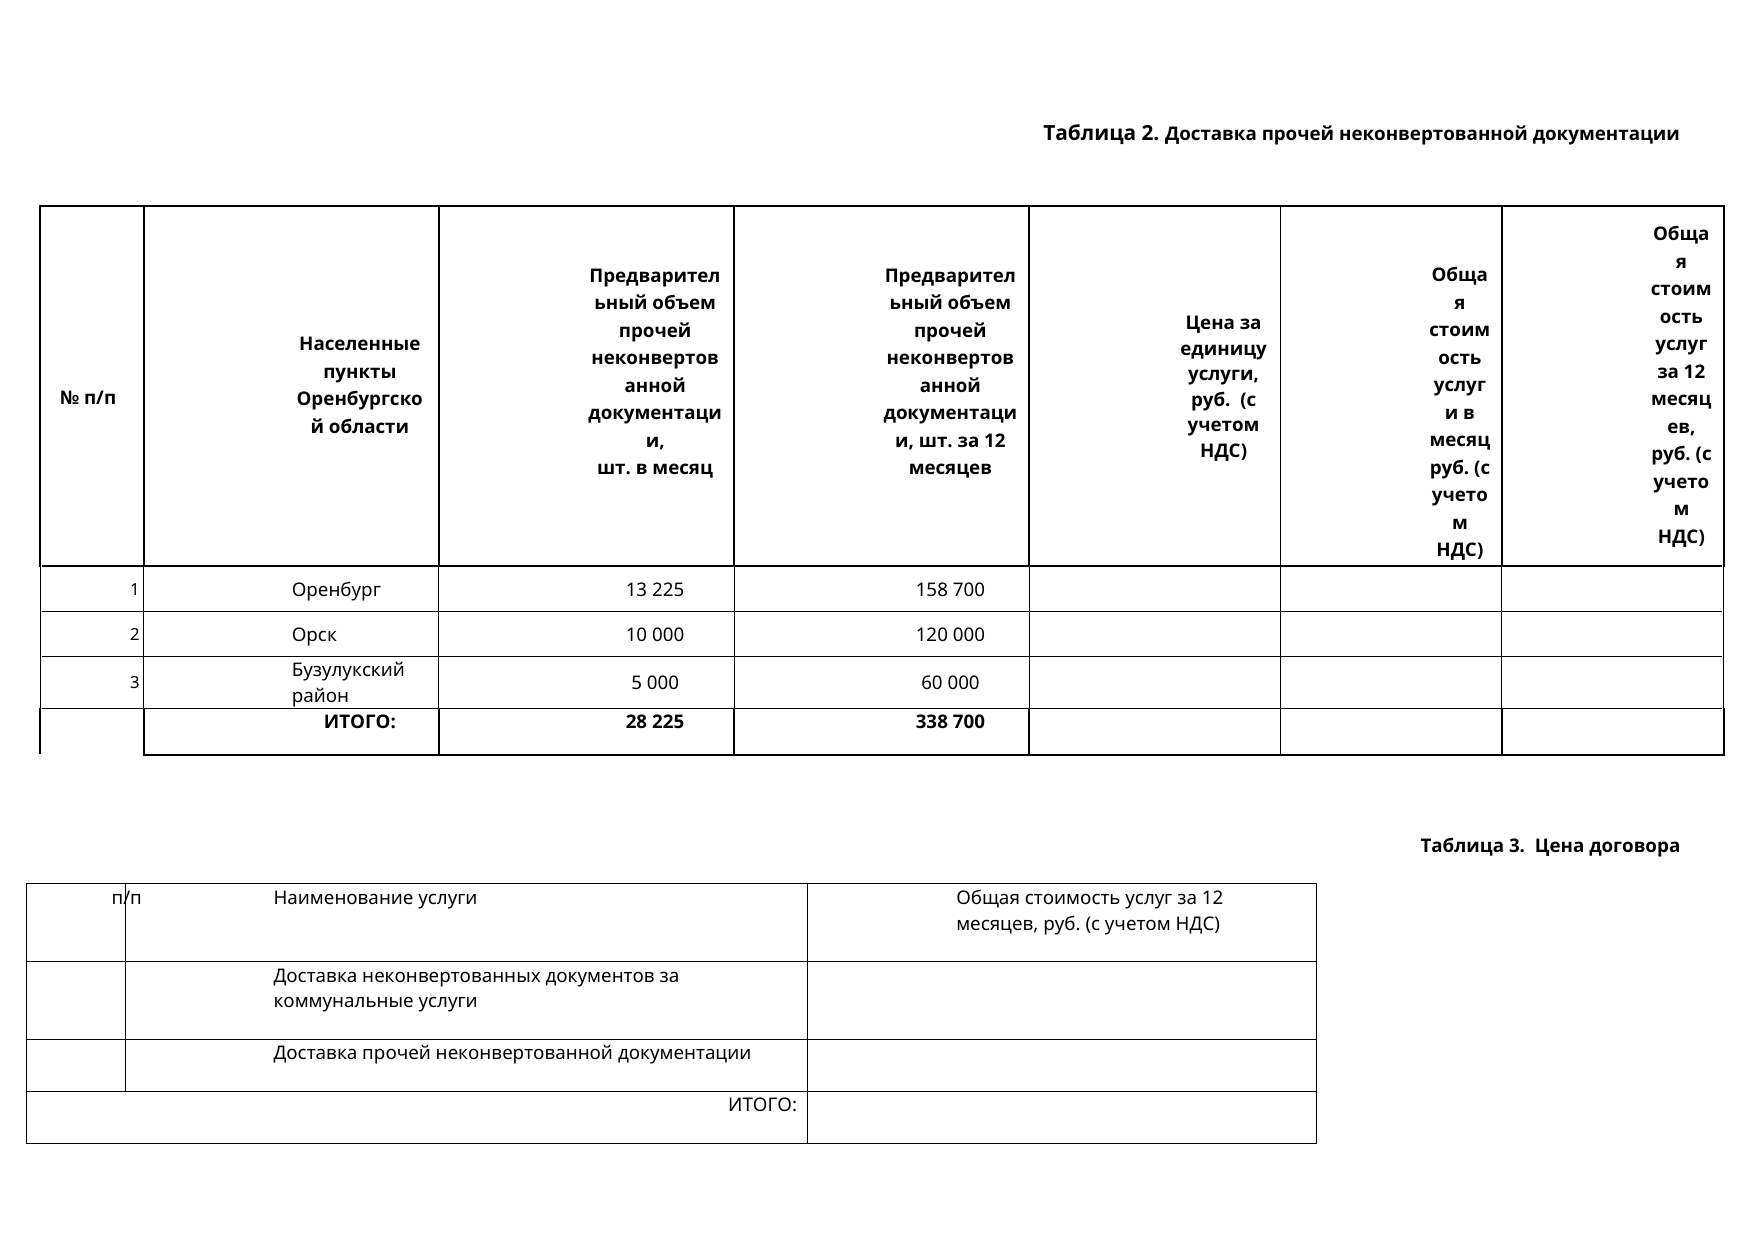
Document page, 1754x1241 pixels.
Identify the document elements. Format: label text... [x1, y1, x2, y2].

table_cell 3 [41, 657, 143, 708]
table_header п/п [27, 884, 125, 961]
table_cell [1030, 657, 1280, 708]
table_cell [1281, 612, 1501, 656]
table_cell Орск [144, 612, 438, 656]
table_cell Доставка неконвертованных документов за коммунальные услуги [126, 962, 807, 1038]
table_header № п/п [41, 207, 143, 565]
table_cell [808, 1040, 1316, 1091]
table_cell [1030, 567, 1280, 611]
table_cell [1502, 611, 1723, 656]
table_header Общая стоимость услуг за 12 месяцев, руб. (с учетом НДС) [808, 884, 1316, 961]
text Таблица 2. Доставка прочей неконвертованной документации [162, 118, 1680, 147]
table_cell 10 000 [439, 612, 734, 656]
table_cell 158 700 [735, 567, 1029, 611]
table_cell [1502, 565, 1723, 611]
table_header Общая стоимость услуги в месяц руб. (с учетом НДС) [1281, 207, 1501, 565]
table_cell 60 000 [735, 657, 1029, 708]
table_header Цена за единицу услуги, руб. (с учетом НДС) [1030, 207, 1280, 565]
table_cell 1 [27, 962, 125, 1038]
table_header Предварительный объем прочей неконвертованной документации, шт. в месяц [440, 207, 733, 565]
table_cell 2 [27, 1040, 125, 1091]
table_header Населенные пункты Оренбургской области [145, 207, 438, 565]
table_cell 28 225 [440, 709, 733, 754]
table_cell Бузулукский район [144, 657, 438, 708]
table_cell [41, 709, 143, 754]
table_cell 338 700 [735, 709, 1028, 754]
table_cell 1 [41, 566, 143, 611]
table_cell [1030, 709, 1280, 754]
table_cell Оренбург [144, 567, 438, 611]
table_cell [1030, 612, 1280, 656]
table_cell ИТОГО: [27, 1092, 807, 1143]
table_cell [1281, 657, 1501, 708]
table_header Общая стоимость услуг за 12 месяцев, руб. (с учетом НДС) [1503, 207, 1723, 565]
text Таблица 3. Цена договора [162, 832, 1680, 858]
table_cell [1281, 709, 1501, 754]
table_cell ИТОГО: [145, 709, 438, 754]
table_cell [1502, 656, 1723, 708]
table_cell [1281, 567, 1501, 611]
table_cell 120 000 [735, 612, 1029, 656]
table_cell [808, 1092, 1316, 1143]
table_header Наименование услуги [126, 884, 807, 961]
table_cell [1503, 708, 1723, 754]
table_header Предварительный объем прочей неконвертованной документации, шт. за 12 месяцев [735, 207, 1028, 565]
table_cell 5 000 [439, 657, 734, 708]
table_cell 2 [41, 612, 143, 656]
table_cell [808, 962, 1316, 1038]
table_cell Доставка прочей неконвертованной документации [126, 1040, 807, 1091]
table_cell 13 225 [439, 567, 734, 611]
